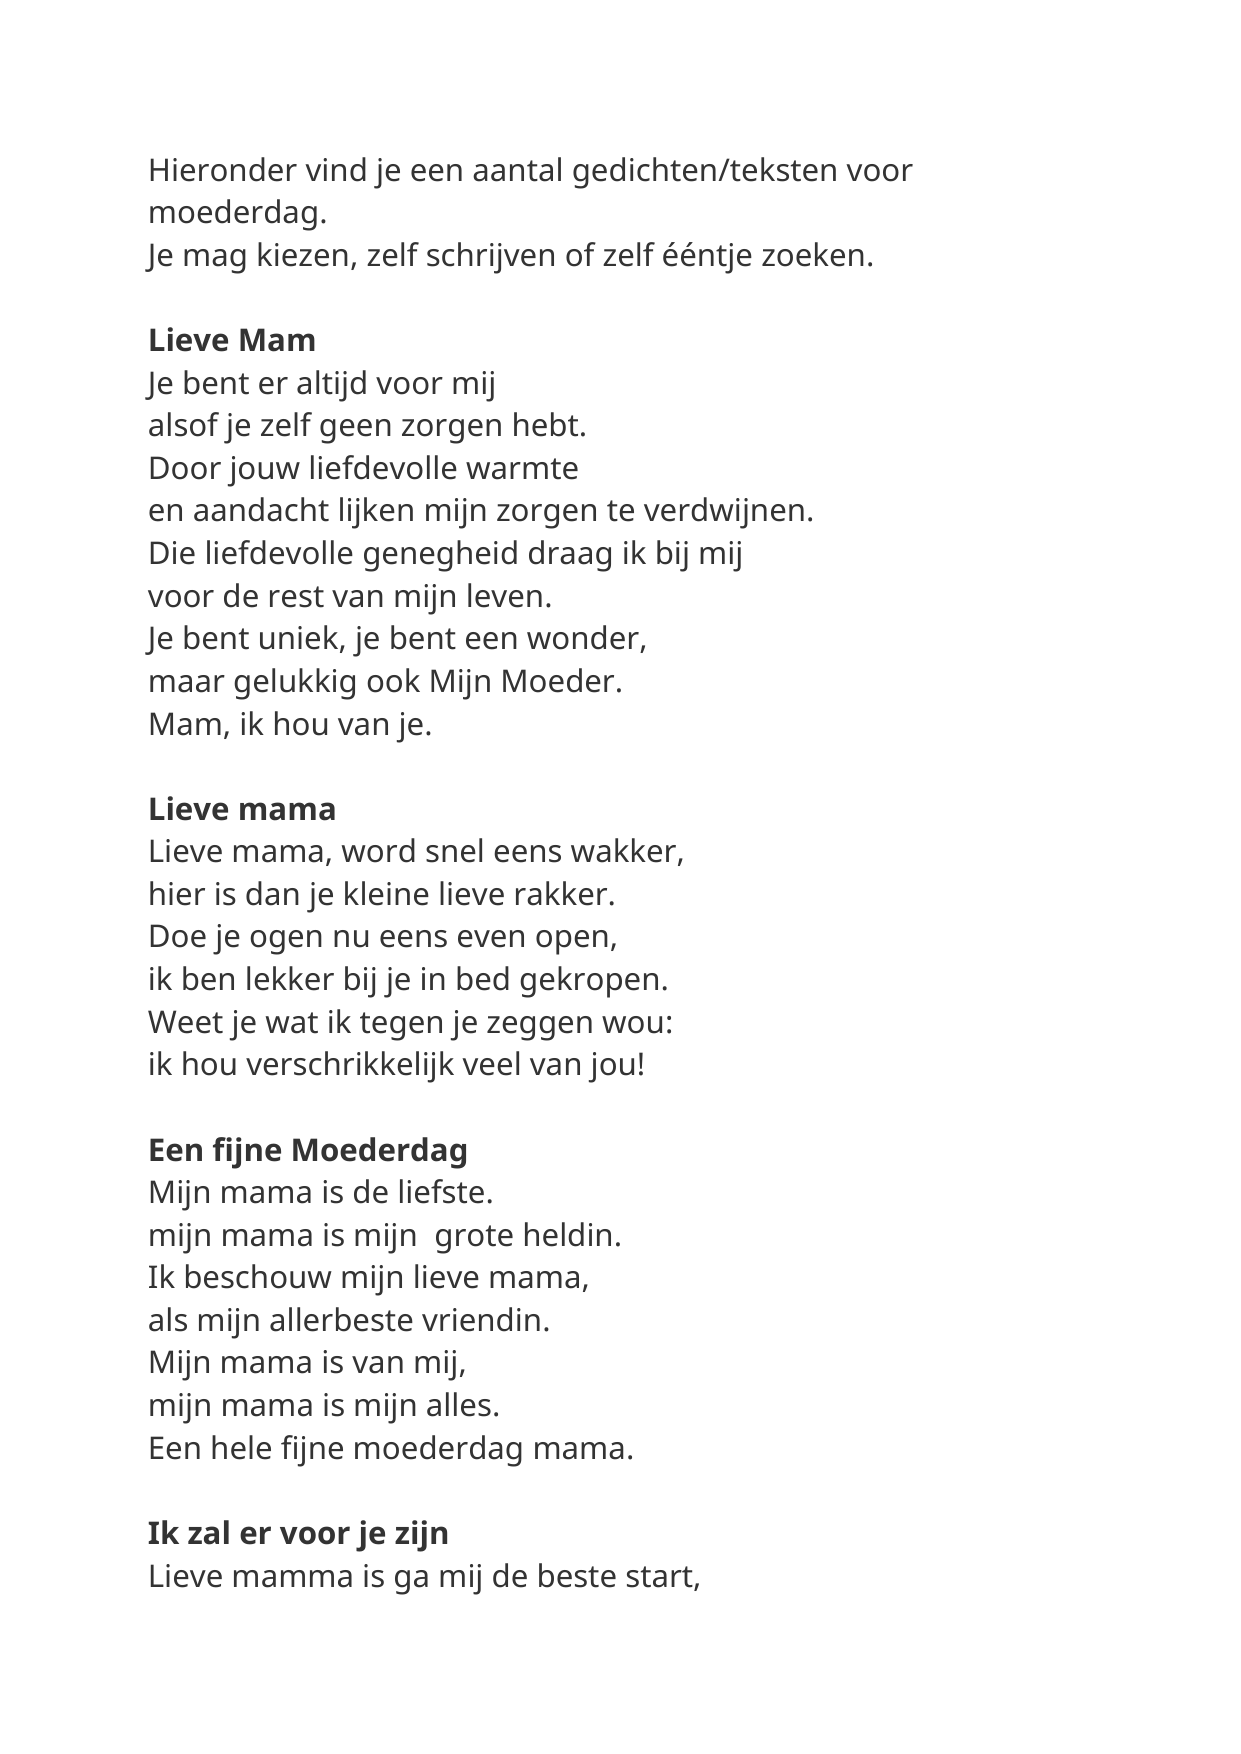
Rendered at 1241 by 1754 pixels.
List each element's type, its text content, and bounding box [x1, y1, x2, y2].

text Die liefdevolle genegheid draag ik bij mij [148, 531, 1093, 574]
text Je bent uniek, je bent een wonder, [148, 616, 1093, 659]
text en aandacht lijken mijn zorgen te verdwijnen. [148, 488, 1093, 531]
text Een fijne Moederdag Mijn mama is de liefste. mijn mama is mijn grote heldin. Ik beschouw mijn lieve mama, als mijn allerbeste vriendin. Mijn mama is van mij, mijn mama is mijn alles. Een hele fijne moederdag mama. [148, 1127, 1093, 1468]
text alsof je zelf geen zorgen hebt. [148, 403, 1093, 446]
text Je bent er altijd voor mij [148, 361, 1093, 403]
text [148, 1511, 1093, 1596]
text voor de rest van mijn leven. [148, 574, 1093, 616]
text Hieronder vind je een aantal gedichten/teksten voor moederdag. [148, 148, 1093, 233]
text Lieve mama Lieve mama, word snel eens wakker, hier is dan je kleine lieve rakker. Doe je ogen nu eens even open, ik ben lekker bij je in bed gekropen. Weet je wat ik tegen je zeggen wou: ik hou verschrikkelijk veel van jou! [148, 787, 1093, 1085]
text Lieve Mam [148, 318, 1093, 361]
text Door jouw liefdevolle warmte [148, 446, 1093, 488]
text Je mag kiezen, zelf schrijven of zelf ééntje zoeken. [148, 233, 1093, 275]
text maar gelukkig ook Mijn Moeder. [148, 659, 1093, 701]
text Mam, ik hou van je. [148, 701, 1093, 744]
